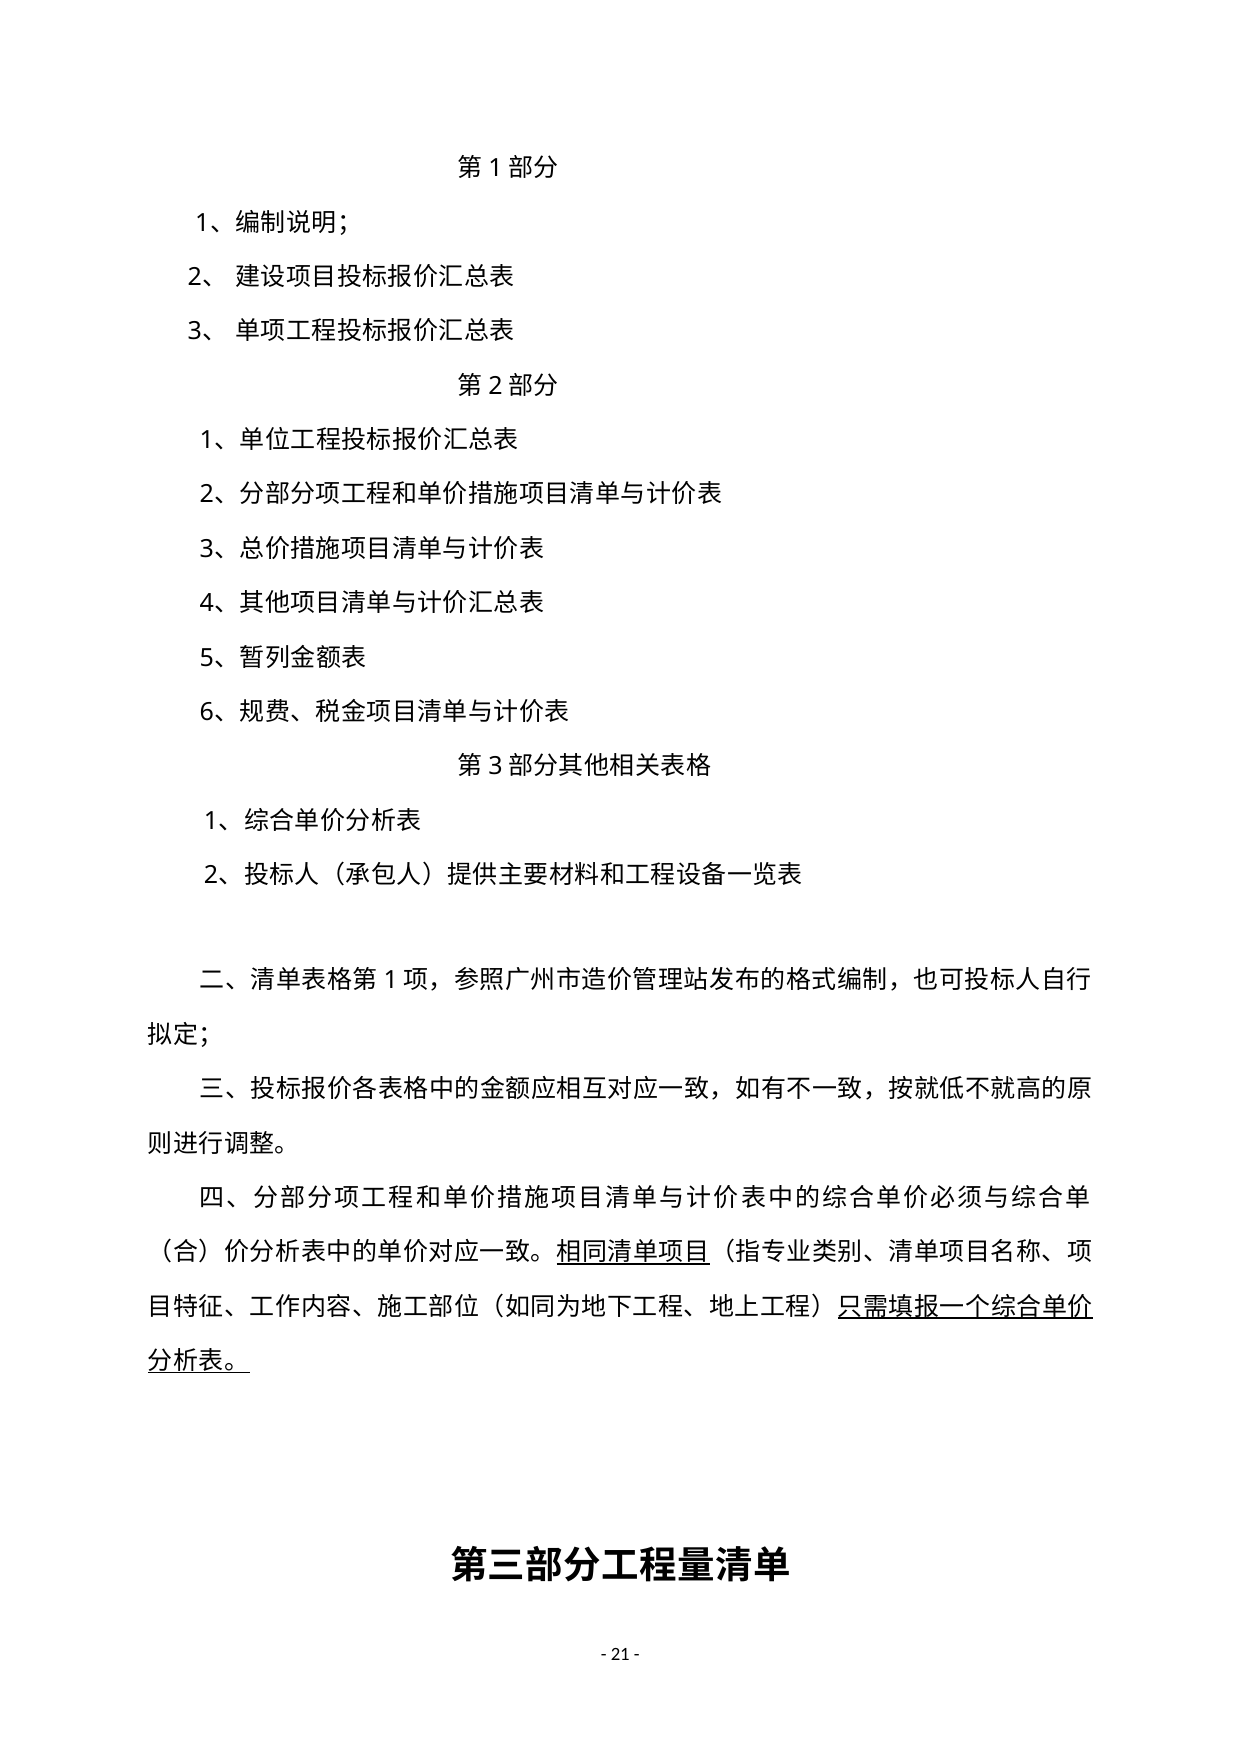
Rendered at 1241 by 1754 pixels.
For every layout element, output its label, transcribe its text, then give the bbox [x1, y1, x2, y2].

text 三、投标报价各表格中的金额应相互对应一致，如有不一致，按就低不就高的原则进行调整。 [148, 1069, 1092, 1159]
text 2、投标人（承包人）提供主要材料和工程设备一览表 [148, 854, 1092, 891]
text 2、分部分项工程和单价措施项目清单与计价表 [148, 474, 1092, 510]
text 1、单位工程投标报价汇总表 [148, 419, 1092, 456]
text 1、综合单价分析表 [148, 800, 1092, 836]
text 四、分部分项工程和单价措施项目清单与计价表中的综合单价必须与综合单（合）价分析表中的单价对应一致。相同清单项目（指专业类别、清单项目名称、项目特征、工作内容、施工部位（如同为地下工程、地上工程）只需填报一个综合单价分析表。 [148, 1177, 1092, 1377]
text 3、总价措施项目清单与计价表 [148, 528, 1092, 564]
list 建设项目投标报价汇总表 [148, 256, 1092, 293]
text 第2部分 [148, 365, 1092, 401]
text 二、清单表格第1项，参照广州市造价管理站发布的格式编制，也可投标人自行拟定； [148, 960, 1092, 1051]
text 第1部分 [148, 148, 1092, 184]
list 单项工程投标报价汇总表 [148, 311, 1092, 347]
text 4、其他项目清单与计价汇总表 [148, 583, 1092, 619]
list 编制说明； [148, 202, 1092, 238]
text 第三部分工程量清单 [148, 1534, 1092, 1589]
text 5、暂列金额表 [148, 637, 1092, 673]
text 第3部分其他相关表格 [148, 746, 1092, 782]
text 6、规费、税金项目清单与计价表 [148, 691, 1092, 728]
